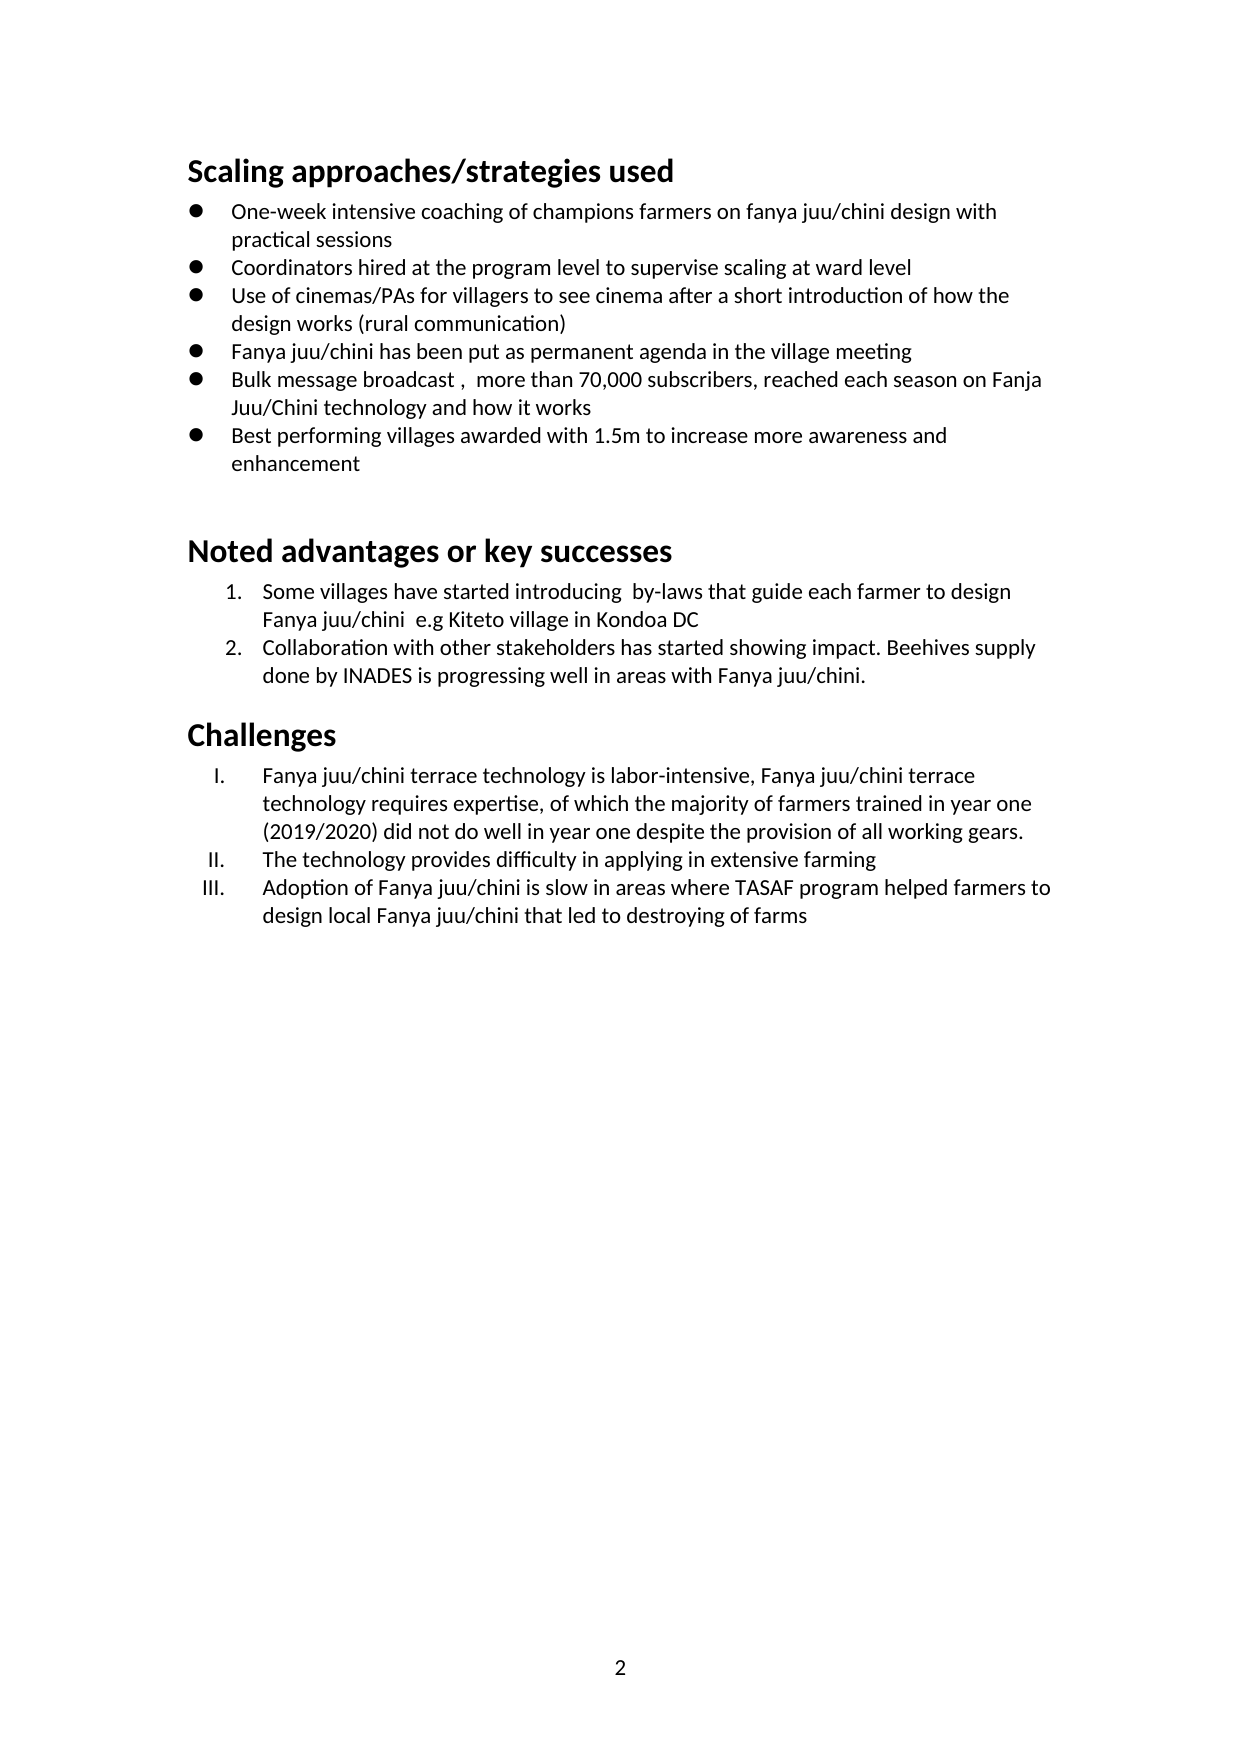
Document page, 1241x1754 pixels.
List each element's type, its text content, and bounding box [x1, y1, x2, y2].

list Fanya juu/chini has been put as permanent agenda in the village meeting [187, 337, 1053, 365]
list Bulk message broadcast , more than 70,000 subscribers, reached each season on Fanja Juu/Chini technology and how it works [187, 365, 1053, 421]
subtitle Noted advantages or key successes [187, 530, 1053, 571]
list Some villages have started introducing by-laws that guide each farmer to design Fanya juu/chini e.g Kiteto village in Kondoa DC [225, 577, 1053, 633]
list Coordinators hired at the program level to supervise scaling at ward level [187, 253, 1053, 281]
list Fanya juu/chini terrace technology is labor-intensive, Fanya juu/chini terrace technology requires expertise, of which the majority of farmers trained in year one (2019/2020) did not do well in year one despite the provision of all working gears. [225, 761, 1053, 845]
list Best performing villages awarded with 1.5m to increase more awareness and enhancement [187, 421, 1053, 477]
subtitle Scaling approaches/strategies used [187, 150, 1053, 191]
list Use of cinemas/PAs for villagers to see cinema after a short introduction of how the design works (rural communication) [187, 281, 1053, 337]
subtitle Challenges [187, 714, 1053, 755]
list One-week intensive coaching of champions farmers on fanya juu/chini design with practical sessions [187, 197, 1053, 253]
list The technology provides difficulty in applying in extensive farming [225, 845, 1053, 873]
list Collaboration with other stakeholders has started showing impact. Beehives supply done by INADES is progressing well in areas with Fanya juu/chini. [225, 633, 1053, 689]
list Adoption of Fanya juu/chini is slow in areas where TASAF program helped farmers to design local Fanya juu/chini that led to destroying of farms [225, 873, 1053, 929]
